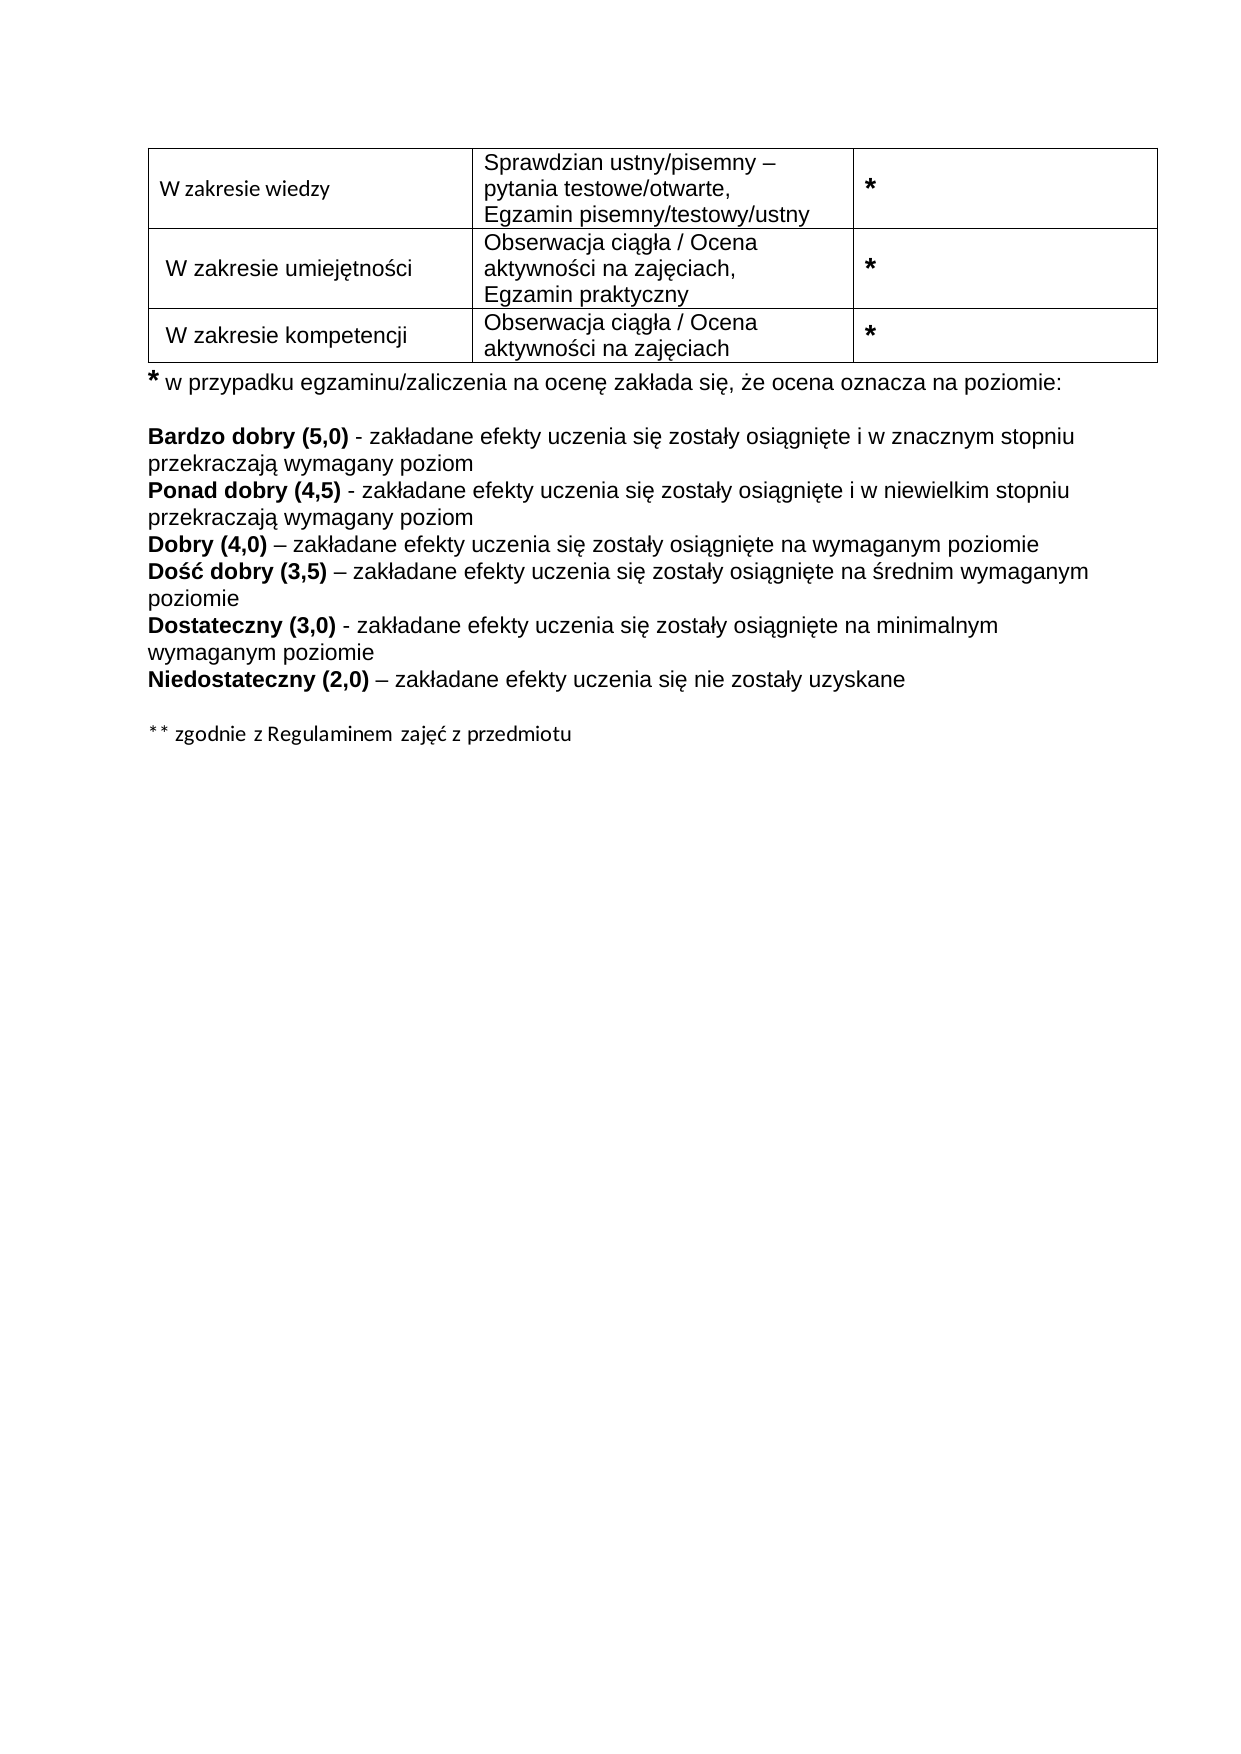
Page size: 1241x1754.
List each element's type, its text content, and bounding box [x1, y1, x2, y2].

table_cell Obserwacja ciągła / Ocena aktywności na zajęciach, Egzamin praktyczny [473, 229, 853, 308]
table_cell Sprawdzian ustny/pisemny – pytania testowe/otwarte, Egzamin pisemny/testowy/ustny [473, 149, 853, 228]
table_cell * [854, 309, 1157, 362]
table_cell * [854, 149, 1157, 228]
text Dostateczny (3,0) - zakładane efekty uczenia się zostały osiągnięte na minimalnym wymaganym poziomie [148, 612, 1093, 666]
text Niedostateczny (2,0) – zakładane efekty uczenia się nie zostały uzyskane [148, 666, 1093, 693]
table_cell * [854, 229, 1157, 308]
table_cell W zakresie wiedzy [149, 149, 472, 228]
text * w przypadku egzaminu/zaliczenia na ocenę zakłada się, że ocena oznacza na poziomie: [148, 363, 1093, 396]
table_cell W zakresie kompetencji [149, 309, 472, 362]
text Ponad dobry (4,5) - zakładane efekty uczenia się zostały osiągnięte i w niewielkim stopniu przekraczają wymagany poziom [148, 476, 1093, 530]
text Dość dobry (3,5) – zakładane efekty uczenia się zostały osiągnięte na średnim wymaganym poziomie [148, 557, 1093, 612]
text Bardzo dobry (5,0) - zakładane efekty uczenia się zostały osiągnięte i w znacznym stopniu przekraczają wymagany poziom [148, 422, 1093, 476]
table_cell W zakresie umiejętności [149, 229, 472, 308]
table_cell Obserwacja ciągła / Ocena aktywności na zajęciach [473, 309, 853, 362]
text Dobry (4,0) – zakładane efekty uczenia się zostały osiągnięte na wymaganym poziomie [148, 530, 1093, 557]
